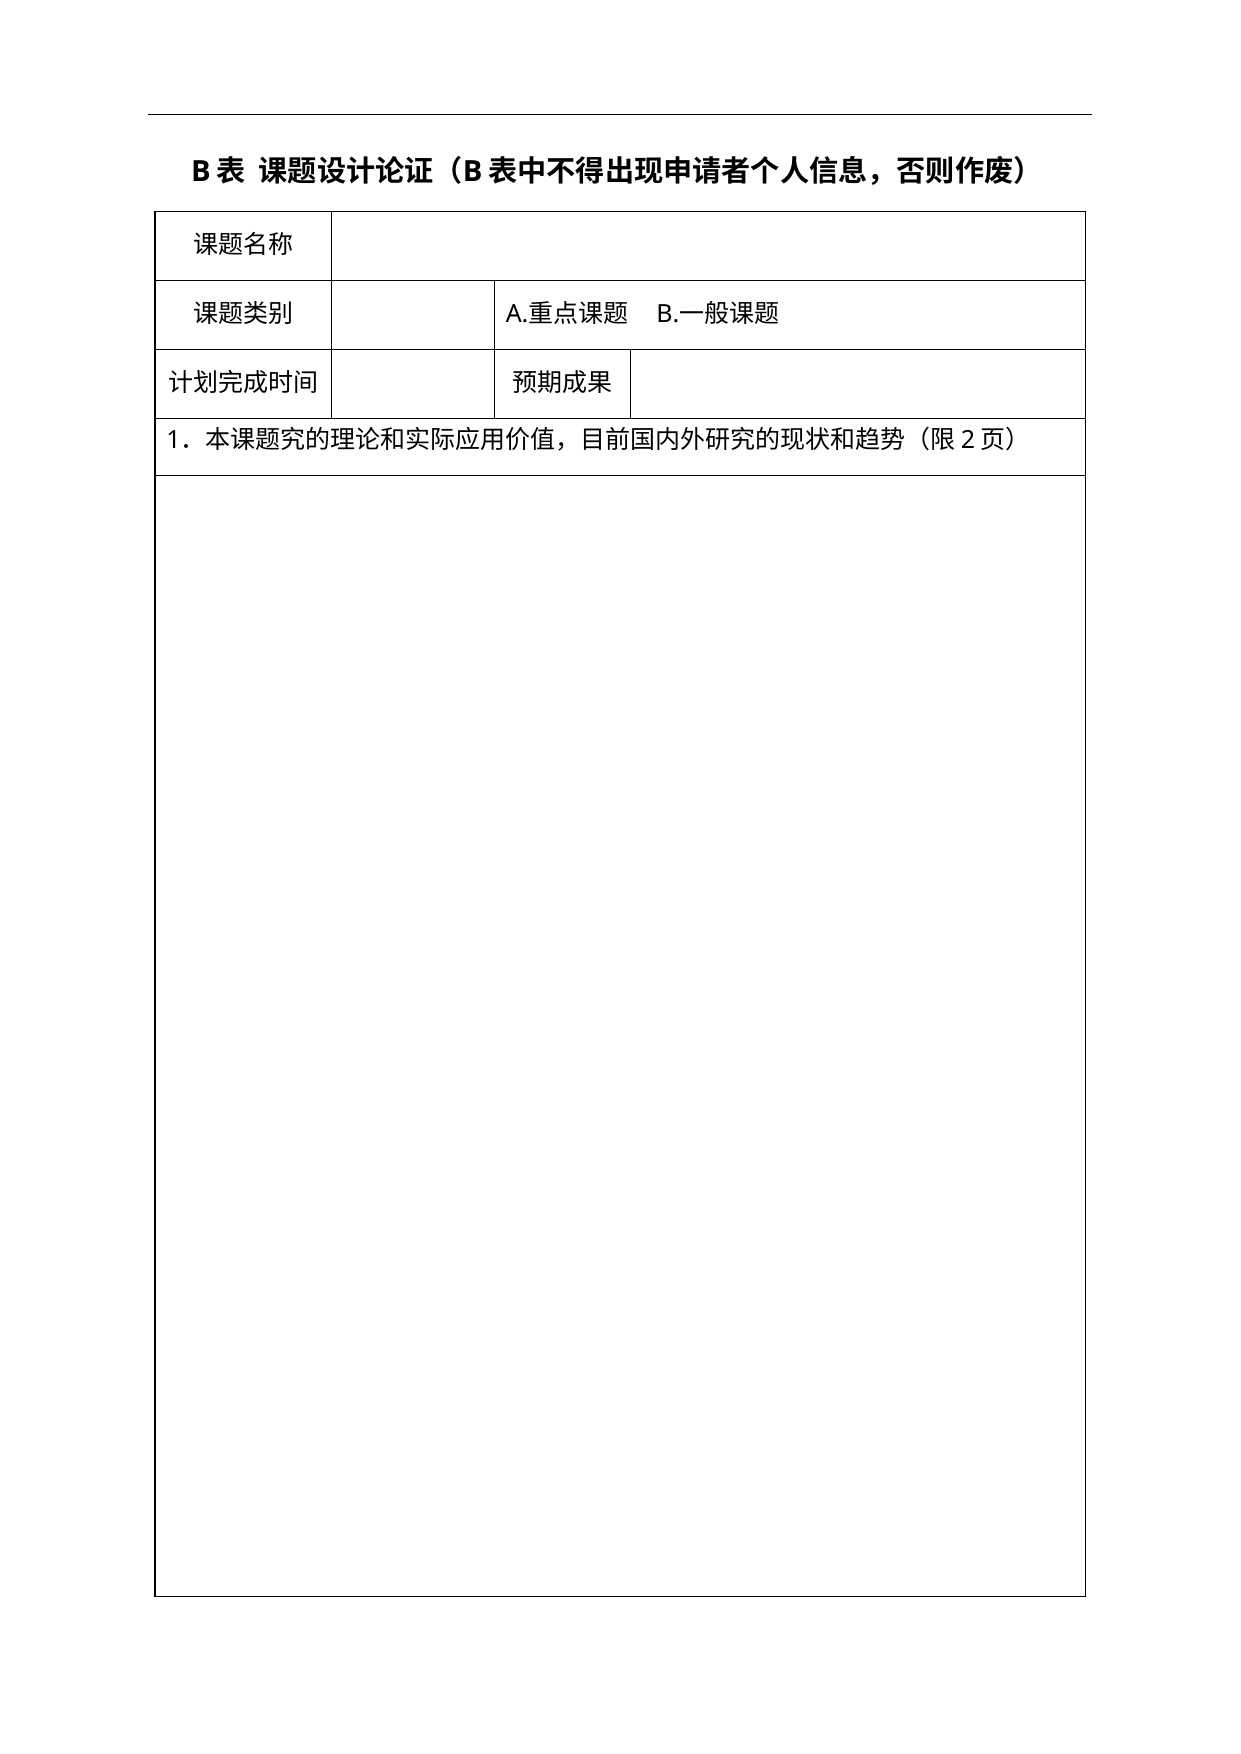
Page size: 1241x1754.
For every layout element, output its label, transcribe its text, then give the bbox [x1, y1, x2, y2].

table_cell [631, 350, 1085, 418]
table_cell [332, 350, 494, 418]
table_header 课题名称 [156, 212, 331, 280]
table_cell A.重点课题 B.一般课题 [495, 281, 1085, 349]
table_cell 计划完成时间 [156, 350, 331, 418]
table_cell 预期成果 [495, 350, 630, 418]
table_cell 1．本课题究的理论和实际应用价值，目前国内外研究的现状和趋势（限2页） [156, 419, 1085, 474]
text B表 课题设计论证（B表中不得出现申请者个人信息，否则作废） [148, 148, 1092, 190]
table_cell [156, 476, 1085, 1596]
table_cell [332, 281, 494, 349]
table_header [332, 212, 1085, 280]
table_cell 课题类别 [156, 281, 331, 349]
